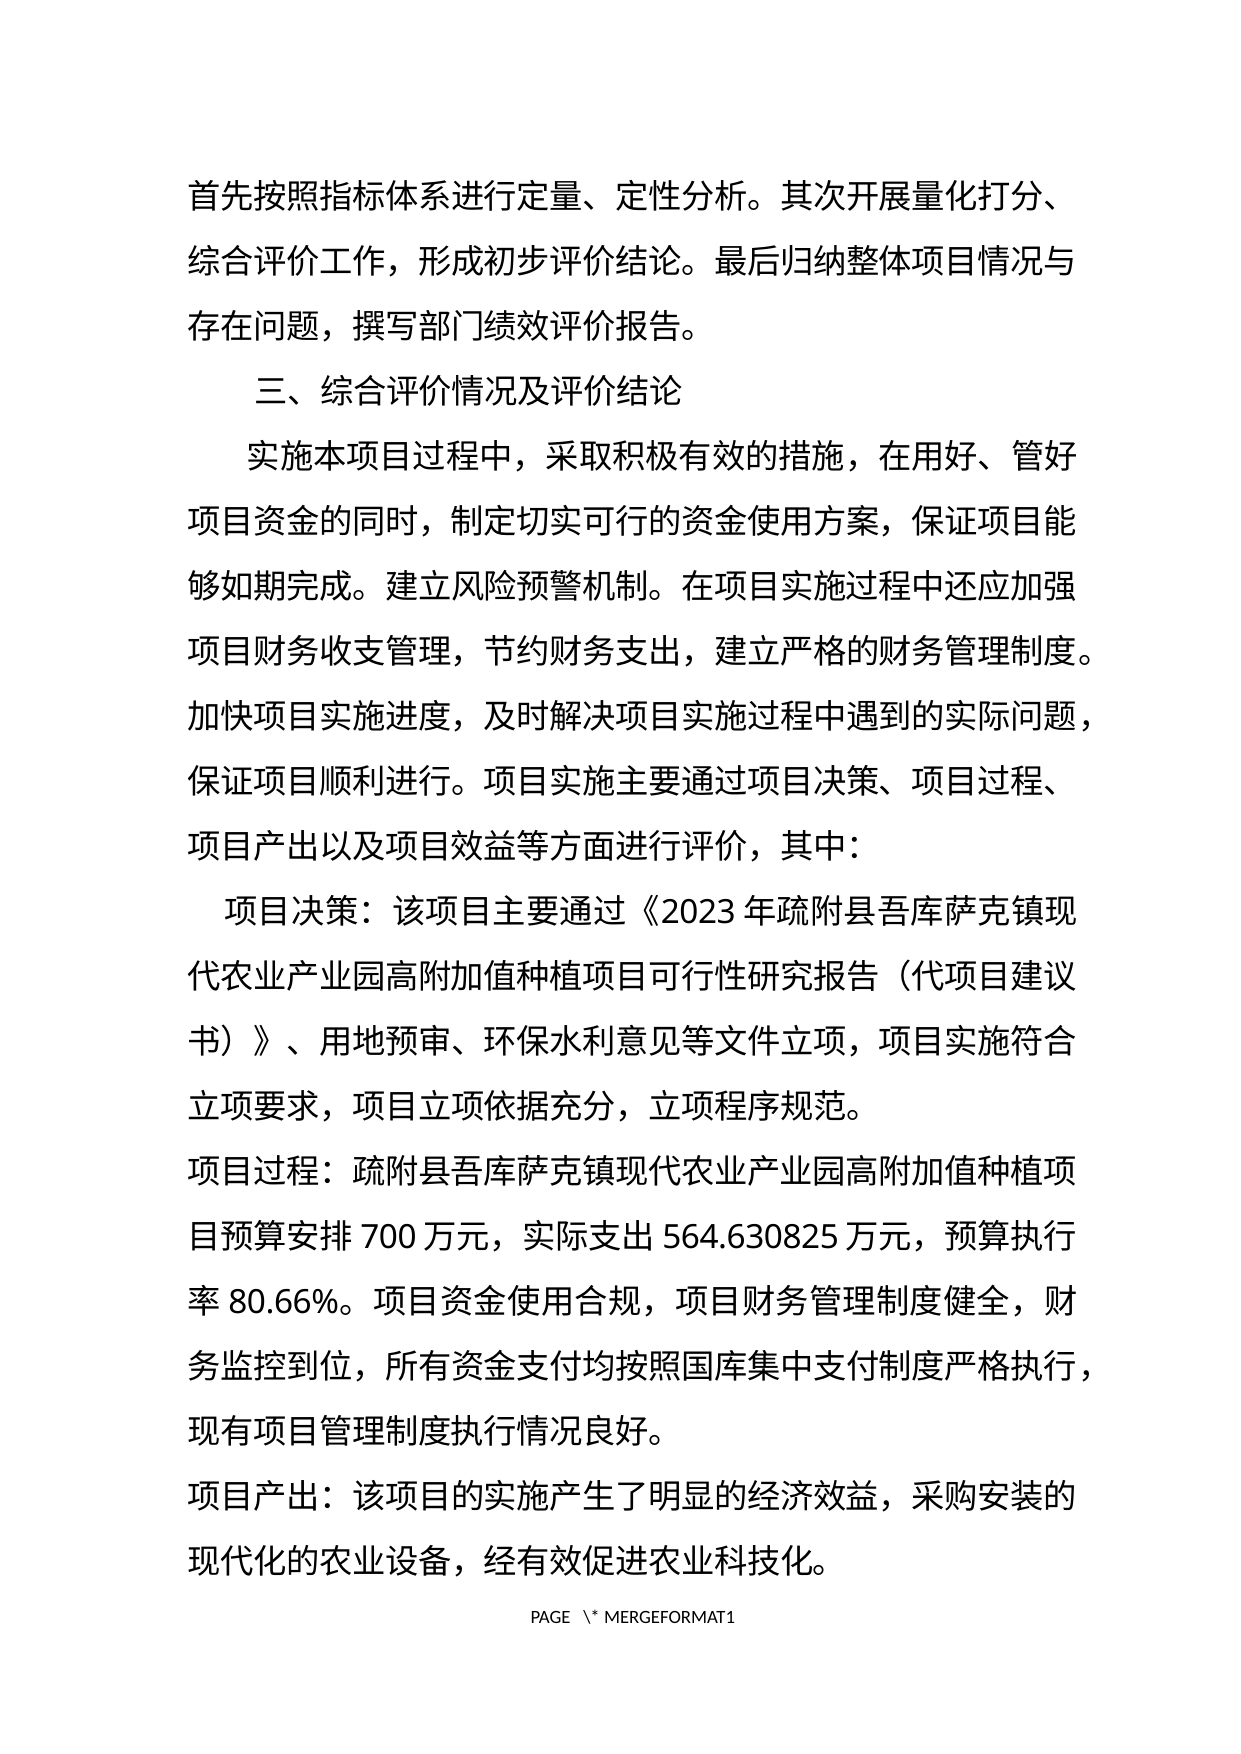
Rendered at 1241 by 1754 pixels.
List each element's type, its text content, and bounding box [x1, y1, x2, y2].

text 三、综合评价情况及评价结论 [187, 357, 1078, 422]
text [187, 422, 1078, 1592]
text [187, 162, 1078, 357]
